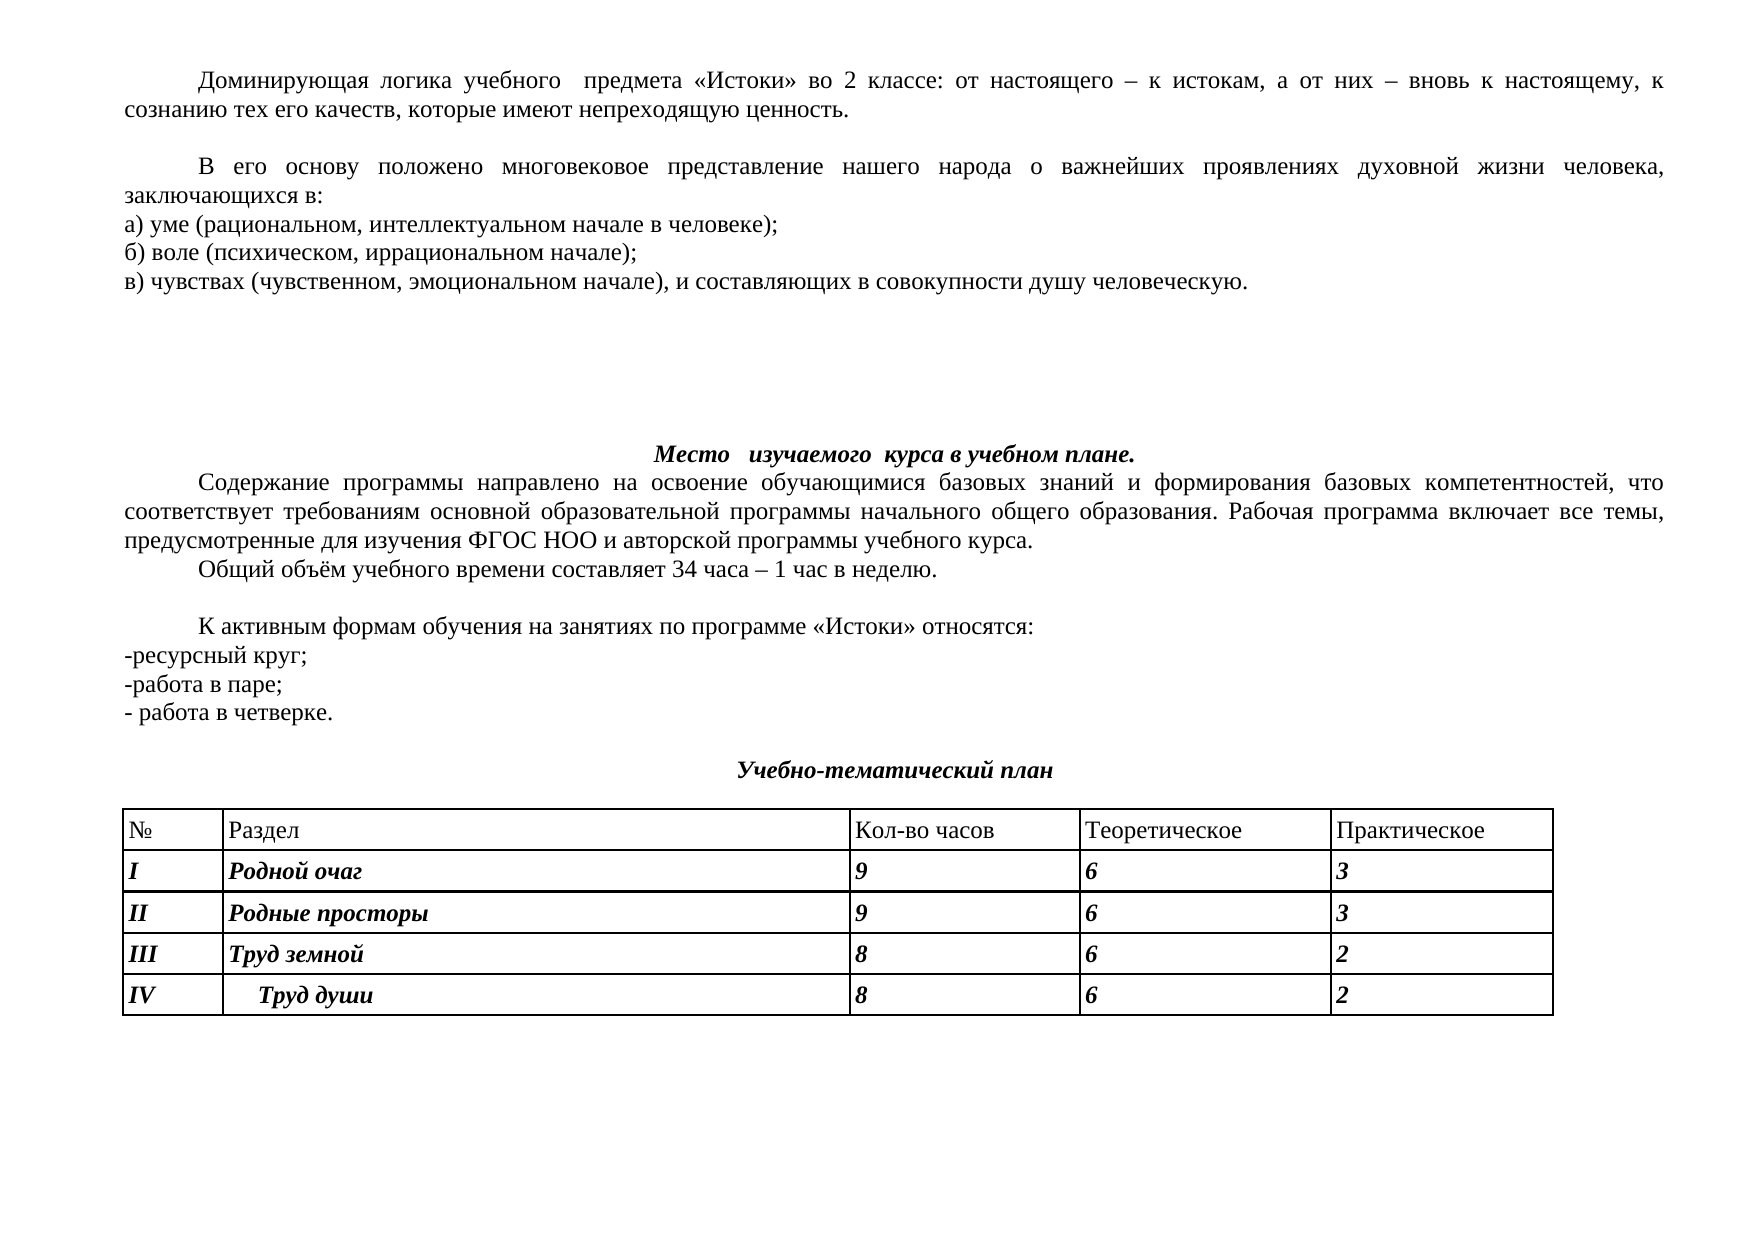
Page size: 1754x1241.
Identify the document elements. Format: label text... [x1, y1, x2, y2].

text Содержание программы направлено на освоение обучающимися базовых знаний и формирования базовых компетентностей, что соответствует требованиям основной образовательной программы начального общего образования. Рабочая программа включает все темы, предусмотренные для изучения ФГОС НОО и авторской программы учебного курса. [124, 467, 1665, 554]
table_header № [124, 810, 222, 849]
table_header Кол-во часов [851, 810, 1079, 849]
text -работа в паре; [124, 669, 1665, 697]
table_cell 2 [1332, 975, 1552, 1014]
table_cell III [124, 934, 222, 973]
table_cell 9 [851, 893, 1079, 932]
text - работа в четверке. [124, 697, 1665, 726]
table_cell 9 [851, 851, 1079, 890]
text а) уме (рациональном, интеллектуальном начале в человеке); [124, 209, 1665, 237]
text Учебно-тематический план [124, 755, 1665, 784]
table_header Раздел [224, 810, 849, 849]
table_cell I [124, 851, 222, 890]
table_cell Родной очаг [224, 851, 849, 890]
table_cell Родные просторы [224, 893, 849, 932]
table_cell 2 [1332, 934, 1552, 973]
text К активным формам обучения на занятиях по программе «Истоки» относятся: [124, 611, 1665, 640]
text Общий объём учебного времени составляет 34 часа – 1 час в неделю. [124, 554, 1665, 582]
text В его основу положено многовековое представление нашего народа о важнейших проявлениях духовной жизни человека, заключающихся в: [124, 151, 1665, 209]
table_header Теоретическое [1081, 810, 1330, 849]
table_cell 6 [1081, 934, 1330, 973]
table_cell 8 [851, 975, 1079, 1014]
text -ресурсный круг; [124, 640, 1665, 669]
table_header Практическое [1332, 810, 1552, 849]
table_cell Труд души [224, 975, 849, 1014]
table_cell 6 [1081, 893, 1330, 932]
text в) чувствах (чувственном, эмоциональном начале), и составляющих в совокупности душу человеческую. [124, 266, 1665, 295]
text Доминирующая логика учебного предмета «Истоки» во 2 классе: от настоящего – к истокам, а от них – вновь к настоящему, к сознанию тех его качеств, которые имеют непреходящую ценность. [124, 65, 1665, 122]
table_cell 3 [1332, 851, 1552, 890]
table_cell 3 [1332, 893, 1552, 932]
text б) воле (психическом, иррациональном начале); [124, 237, 1665, 266]
table_cell 8 [851, 934, 1079, 973]
table_cell Труд земной [224, 934, 849, 973]
table_cell II [124, 893, 222, 932]
table_cell 6 [1081, 851, 1330, 890]
text Место изучаемого курса в учебном плане. [124, 439, 1665, 467]
table_cell 6 [1081, 975, 1330, 1014]
table_cell IV [124, 975, 222, 1014]
